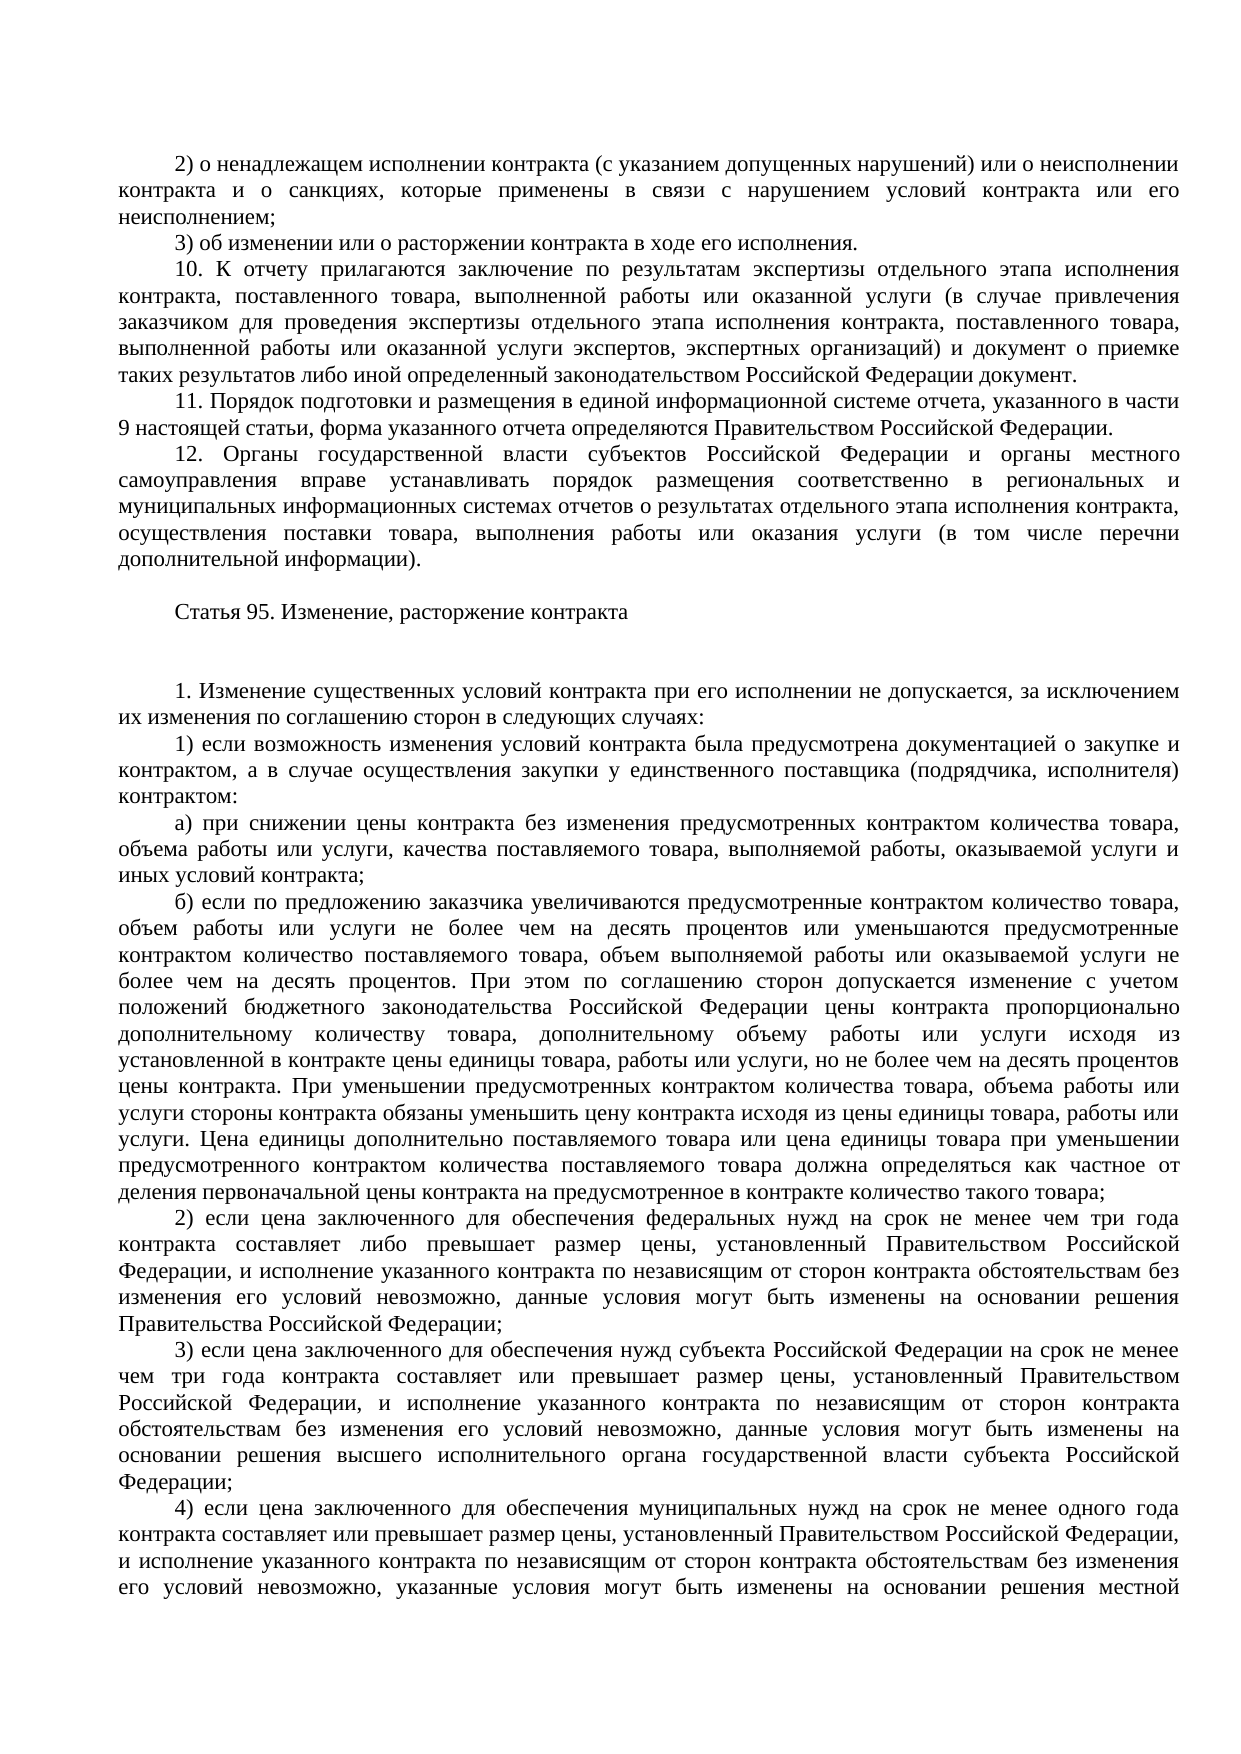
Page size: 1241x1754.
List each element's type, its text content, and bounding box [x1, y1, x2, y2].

text 2) если цена заключенного для обеспечения федеральных нужд на срок не менее чем три года контракта составляет либо превышает размер цены, установленный Правительством Российской Федерации, и исполнение указанного контракта по независящим от сторон контракта обстоятельствам без изменения его условий невозможно, данные условия могут быть изменены на основании решения Правительства Российской Федерации; [118, 1204, 1181, 1336]
text 10. К отчету прилагаются заключение по результатам экспертизы отдельного этапа исполнения контракта, поставленного товара, выполненной работы или оказанной услуги (в случае привлечения заказчиком для проведения экспертизы отдельного этапа исполнения контракта, поставленного товара, выполненной работы или оказанной услуги экспертов, экспертных организаций) и документ о приемке таких результатов либо иной определенный законодательством Российской Федерации документ. [118, 255, 1181, 387]
text 1. Изменение существенных условий контракта при его исполнении не допускается, за исключением их изменения по соглашению сторон в следующих случаях: [118, 677, 1181, 730]
text 3) об изменении или о расторжении контракта в ходе его исполнения. [118, 229, 1181, 255]
text 12. Органы государственной власти субъектов Российской Федерации и органы местного самоуправления вправе устанавливать порядок размещения соответственно в региональных и муниципальных информационных системах отчетов о результатах отдельного этапа исполнения контракта, осуществления поставки товара, выполнения работы или оказания услуги (в том числе перечни дополнительной информации). [118, 440, 1181, 572]
text а) при снижении цены контракта без изменения предусмотренных контрактом количества товара, объема работы или услуги, качества поставляемого товара, выполняемой работы, оказываемой услуги и иных условий контракта; [118, 809, 1181, 888]
text 1) если возможность изменения условий контракта была предусмотрена документацией о закупке и контрактом, а в случае осуществления закупки у единственного поставщика (подрядчика, исполнителя) контрактом: [118, 730, 1181, 809]
text 11. Порядок подготовки и размещения в единой информационной системе отчета, указанного в части 9 настоящей статьи, форма указанного отчета определяются Правительством Российской Федерации. [118, 387, 1181, 440]
text 3) если цена заключенного для обеспечения нужд субъекта Российской Федерации на срок не менее чем три года контракта составляет или превышает размер цены, установленный Правительством Российской Федерации, и исполнение указанного контракта по независящим от сторон контракта обстоятельствам без изменения его условий невозможно, данные условия могут быть изменены на основании решения высшего исполнительного органа государственной власти субъекта Российской Федерации; [118, 1336, 1181, 1494]
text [118, 1494, 1181, 1599]
text 2) о ненадлежащем исполнении контракта (с указанием допущенных нарушений) или о неисполнении контракта и о санкциях, которые применены в связи с нарушением условий контракта или его неисполнением; [118, 150, 1181, 229]
text б) если по предложению заказчика увеличиваются предусмотренные контрактом количество товара, объем работы или услуги не более чем на десять процентов или уменьшаются предусмотренные контрактом количество поставляемого товара, объем выполняемой работы или оказываемой услуги не более чем на десять процентов. При этом по соглашению сторон допускается изменение с учетом положений бюджетного законодательства Российской Федерации цены контракта пропорционально дополнительному количеству товара, дополнительному объему работы или услуги исходя из установленной в контракте цены единицы товара, работы или услуги, но не более чем на десять процентов цены контракта. При уменьшении предусмотренных контрактом количества товара, объема работы или услуги стороны контракта обязаны уменьшить цену контракта исходя из цены единицы товара, работы или услуги. Цена единицы дополнительно поставляемого товара или цена единицы товара при уменьшении предусмотренного контрактом количества поставляемого товара должна определяться как частное от деления первоначальной цены контракта на предусмотренное в контракте количество такого товара; [118, 888, 1181, 1204]
text Статья 95. Изменение, расторжение контракта [118, 598, 1181, 624]
